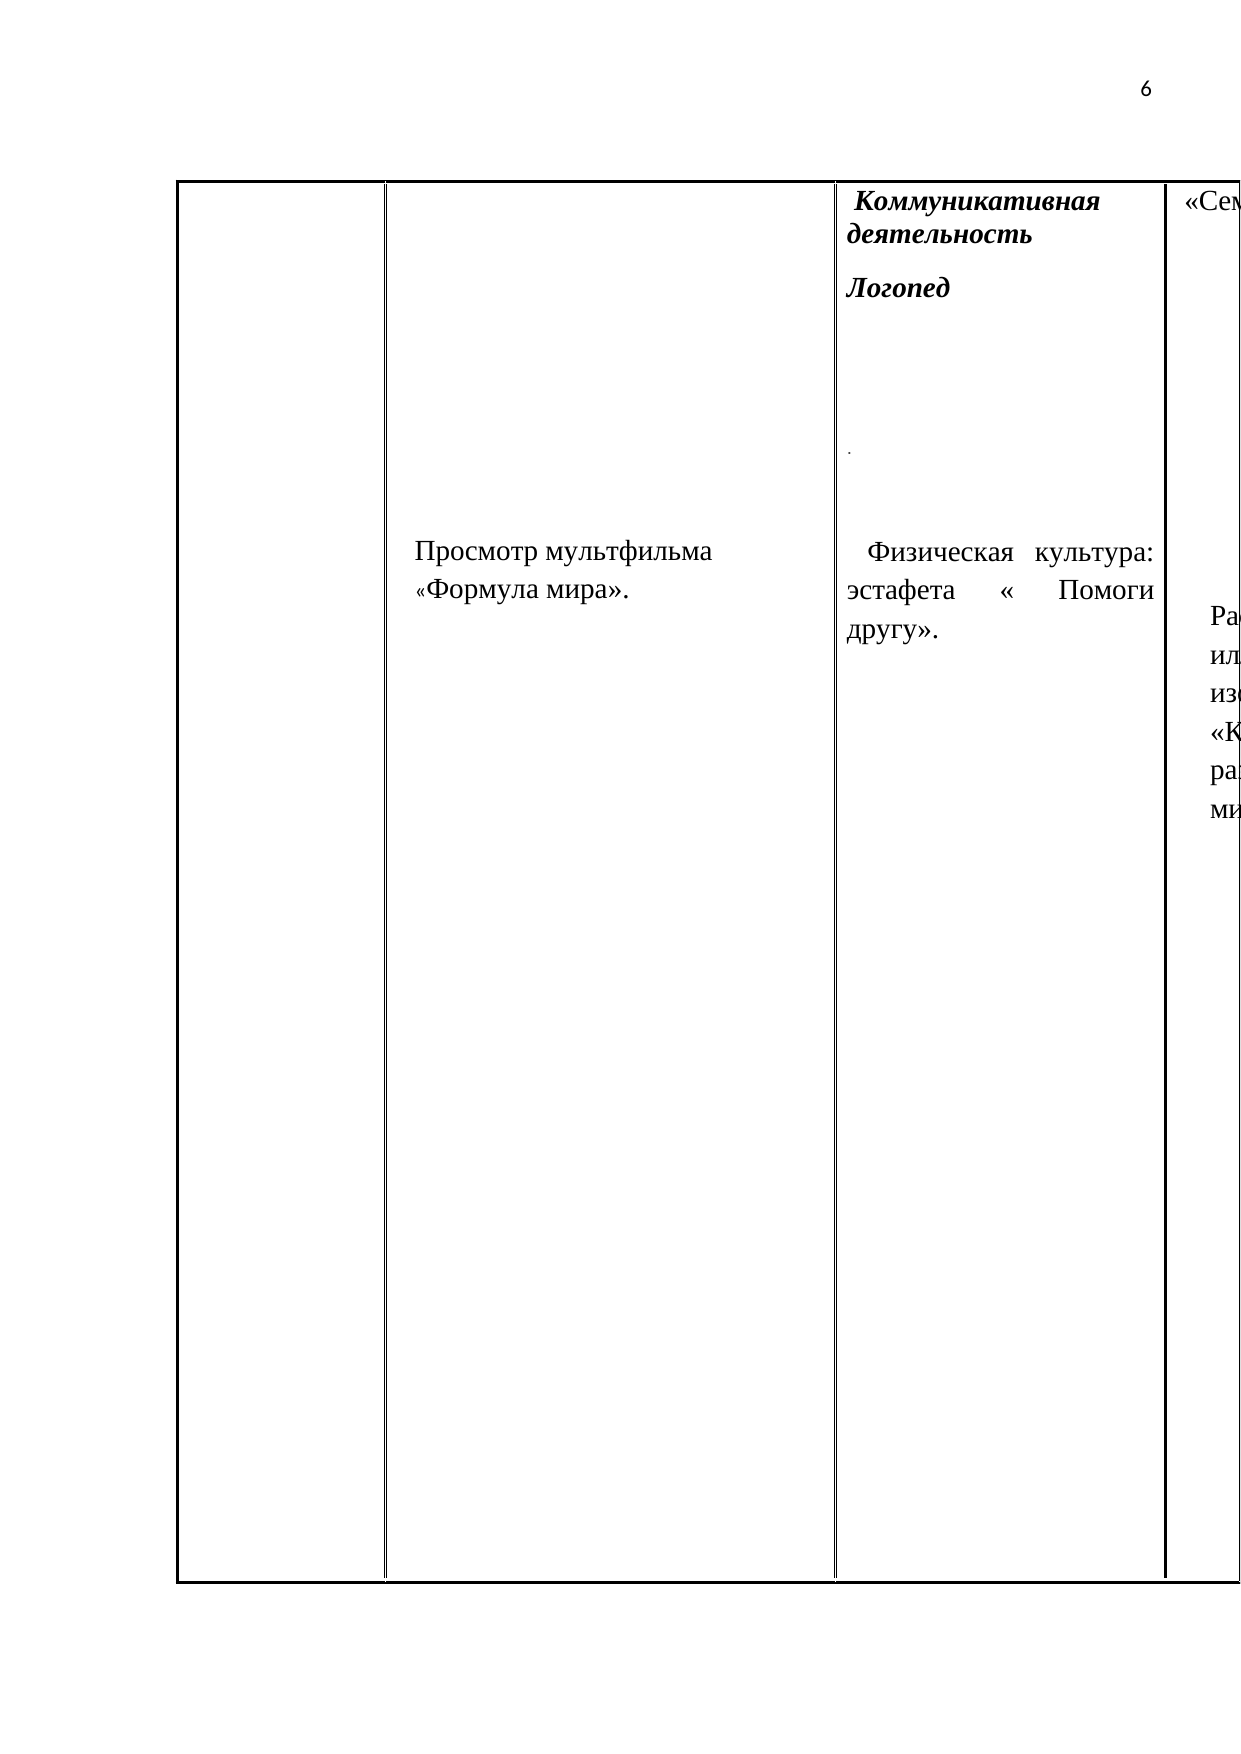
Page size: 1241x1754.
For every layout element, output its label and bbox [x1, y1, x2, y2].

table_cell [385, 181, 835, 1581]
table_cell [1166, 183, 1239, 1581]
table_cell [179, 183, 385, 1581]
table_cell [835, 181, 1166, 1581]
